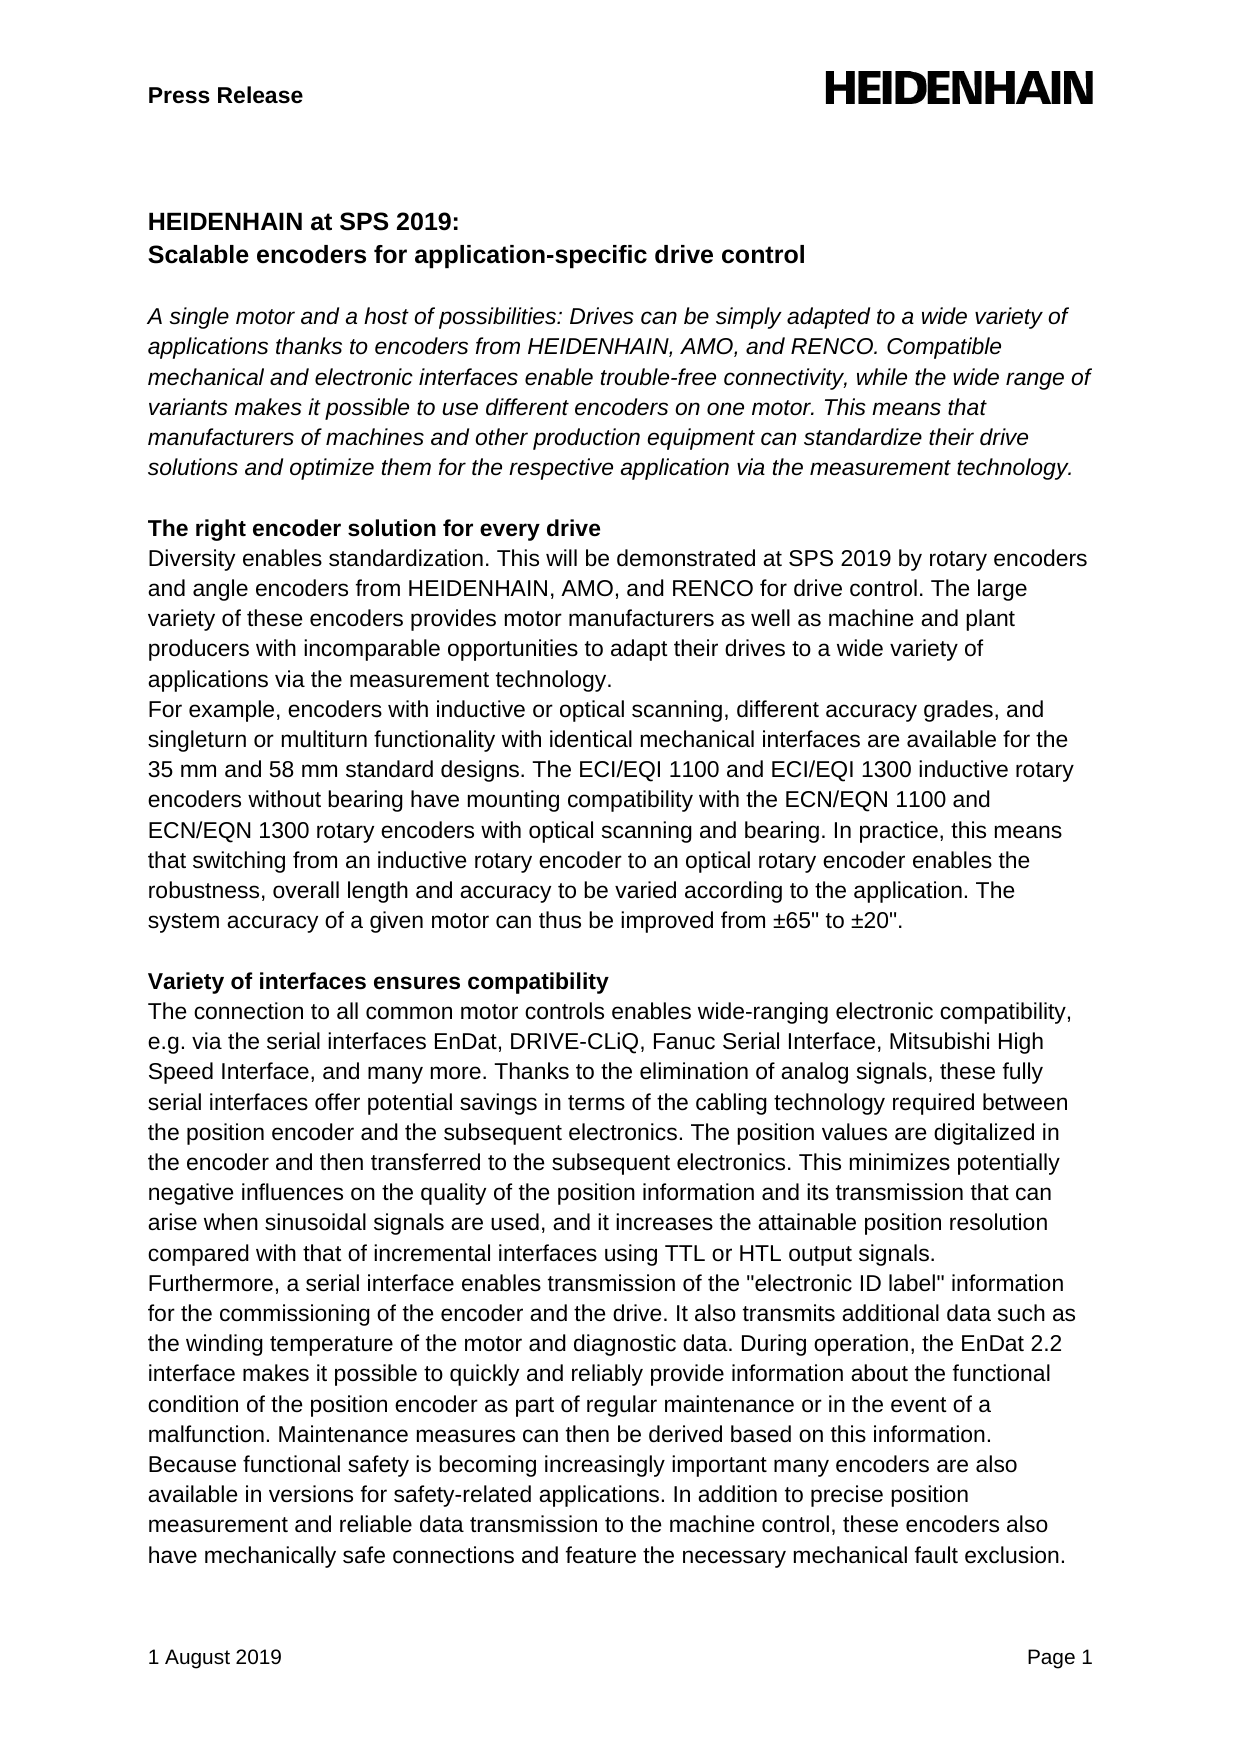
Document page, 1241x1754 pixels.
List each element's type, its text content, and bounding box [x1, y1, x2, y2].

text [148, 1451, 1092, 1568]
text HEIDENHAIN at SPS 2019: [148, 207, 1092, 236]
text The connection to all common motor controls enables wide-ranging electronic compatibility, e.g. via the serial interfaces EnDat, DRIVE-CLiQ, Fanuc Serial Interface, Mitsubishi High Speed Interface, and many more. Thanks to the elimination of analog signals, these fully serial interfaces offer potential savings in terms of the cabling technology required between the position encoder and the subsequent electronics. The position values are digitalized in the encoder and then transferred to the subsequent electronics. This minimizes potentially negative influences on the quality of the position information and its transmission that can arise when sinusoidal signals are used, and it increases the attainable position resolution compared with that of incremental interfaces using TTL or HTL output signals. [148, 998, 1092, 1266]
text A single motor and a host of possibilities: Drives can be simply adapted to a wide variety of applications thanks to encoders from HEIDENHAIN, AMO, and RENCO. Compatible mechanical and electronic interfaces enable trouble-free connectivity, while the wide range of variants makes it possible to use different encoders on one motor. This means that manufacturers of machines and other production equipment can standardize their drive solutions and optimize them for the respective application via the measurement technology. [148, 303, 1102, 480]
text The right encoder solution for every drive [148, 514, 1092, 541]
text Diversity enables standardization. This will be demonstrated at SPS 2019 by rotary encoders and angle encoders from HEIDENHAIN, AMO, and RENCO for drive control. The large variety of these encoders provides motor manufacturers as well as machine and plant producers with incomparable opportunities to adapt their drives to a wide variety of applications via the measurement technology. [148, 545, 1092, 692]
picture [825, 71, 1093, 104]
text Scalable encoders for application-specific drive control [148, 240, 1092, 268]
text For example, encoders with inductive or optical scanning, different accuracy grades, and singleturn or multiturn functionality with identical mechanical interfaces are available for the 35 mm and 58 mm standard designs. The ECI/EQI 1100 and ECI/EQI 1300 inductive rotary encoders without bearing have mounting compatibility with the ECN/EQN 1100 and ECN/EQN 1300 rotary encoders with optical scanning and bearing. In practice, this means that switching from an inductive rotary encoder to an optical rotary encoder enables the robustness, overall length and accuracy to be varied according to the application. The system accuracy of a given motor can thus be improved from ±65" to ±20". [148, 696, 1092, 933]
text Variety of interfaces ensures compatibility [148, 968, 1092, 994]
text Furthermore, a serial interface enables transmission of the "electronic ID label" information for the commissioning of the encoder and the drive. It also transmits additional data such as the winding temperature of the motor and diagnostic data. During operation, the EnDat 2.2 interface makes it possible to quickly and reliably provide information about the functional condition of the position encoder as part of regular maintenance or in the event of a malfunction. Maintenance measures can then be derived based on this information. [148, 1270, 1092, 1447]
